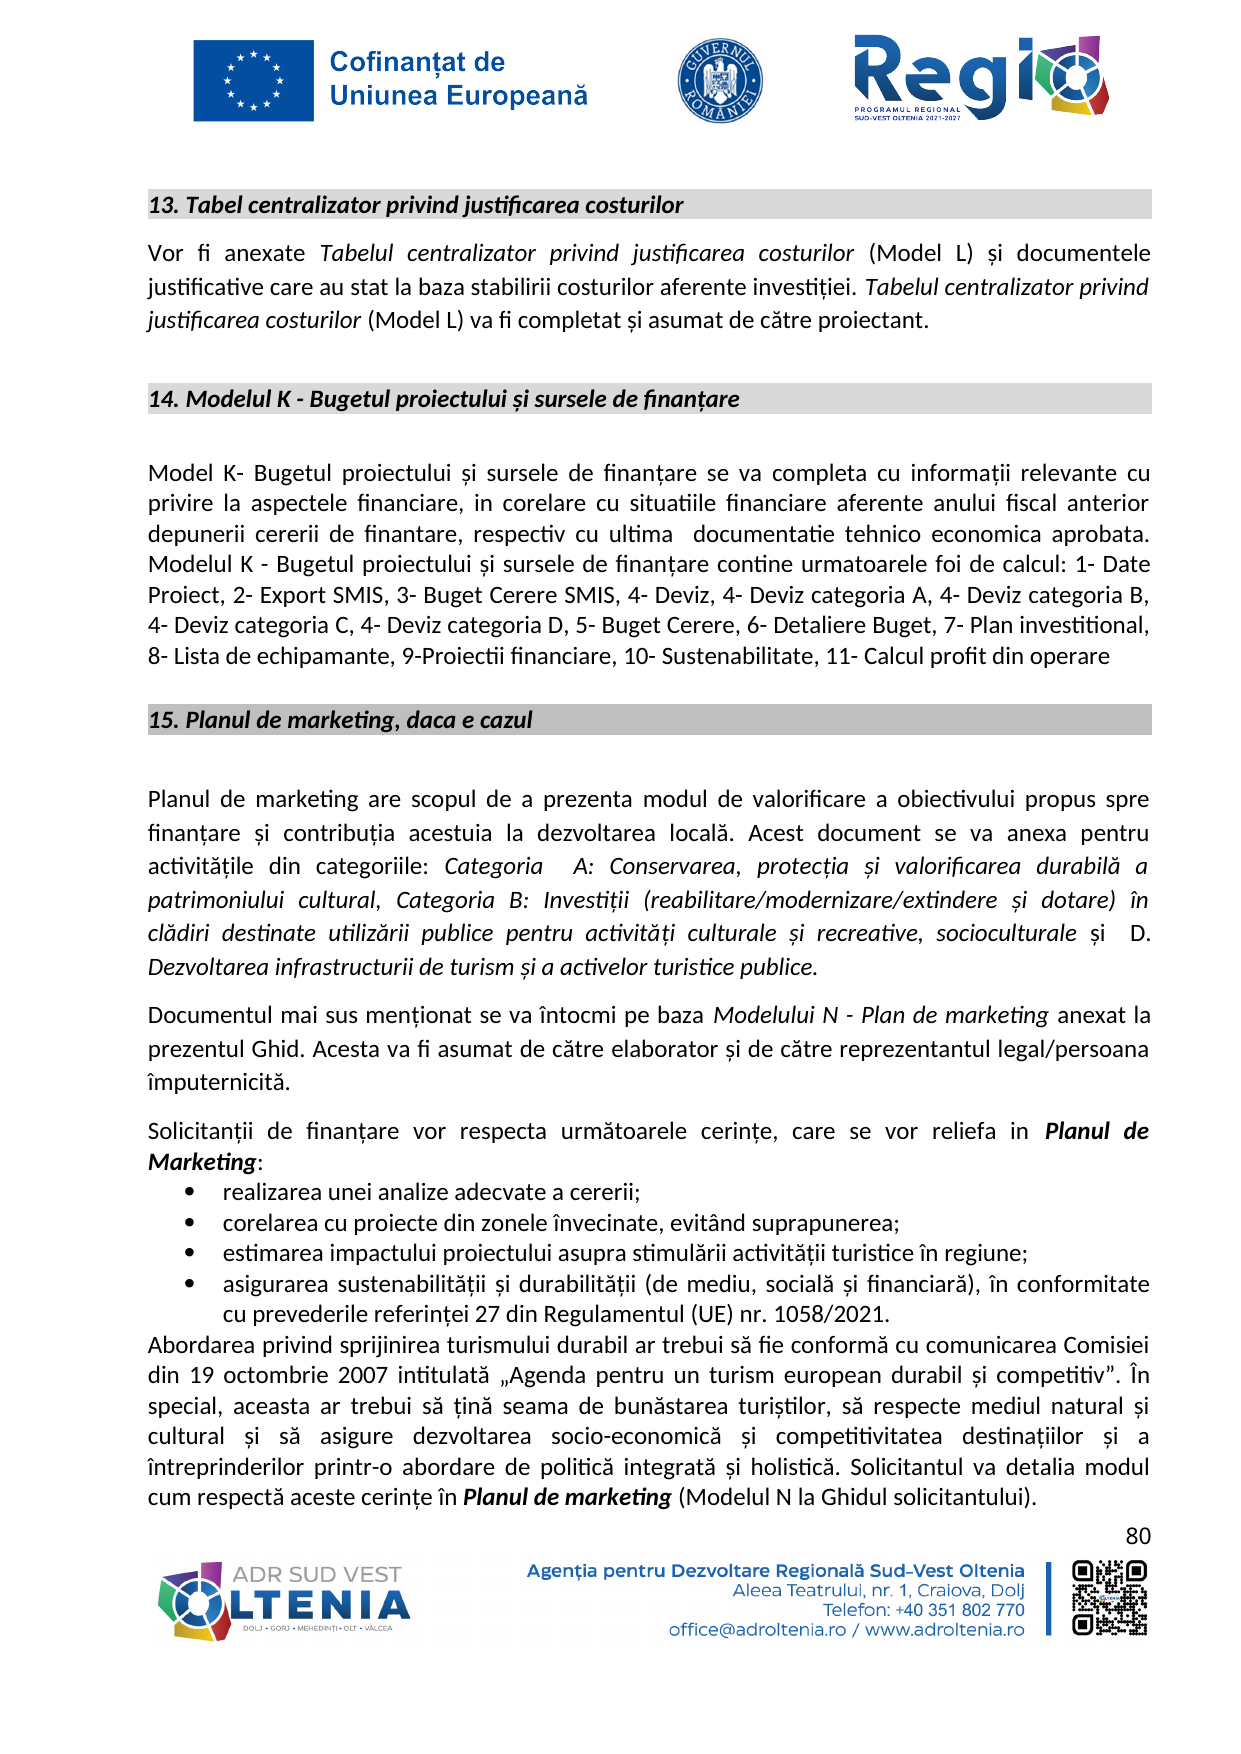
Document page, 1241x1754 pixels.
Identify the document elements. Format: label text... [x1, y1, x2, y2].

text Documentul mai sus menţionat se va întocmi pe baza Modelului N - Plan de marketing anexat la prezentul Ghid. Acesta va fi asumat de către elaborator și de către reprezentantul legal/persoana împuternicită. [148, 999, 1152, 1097]
picture [148, 1551, 1152, 1648]
picture [188, 35, 590, 125]
list asigurarea sustenabilității și durabilității (de mediu, socială și financiară), în conformitate cu prevederile referinţei 27 din Regulamentul (UE) nr. 1058/2021. [185, 1268, 1152, 1329]
text 14. Modelul K - Bugetul proiectului și sursele de finanţare [148, 383, 1152, 414]
text Solicitanţii de finanţare vor respecta următoarele cerințe, care se vor reliefa in Planul de Marketing: [148, 1115, 1152, 1176]
text Abordarea privind sprijinirea turismului durabil ar trebui să fie conformă cu comunicarea Comisiei din 19 octombrie 2007 intitulată „Agenda pentru un turism european durabil și competitiv”. În special, aceasta ar trebui să țină seama de bunăstarea turiștilor, să respecte mediul natural și cultural și să asigure dezvoltarea socio-economică și competitivitatea destinațiilor și a întreprinderilor printr-o abordare de politică integrată și holistică. Solicitantul va detalia modul cum respectă aceste cerinţe în Planul de marketing (Modelul N la Ghidul solicitantului). [148, 1329, 1152, 1512]
picture [674, 36, 768, 126]
text Model K- Bugetul proiectului și sursele de finanţare se va completa cu informaţii relevante cu privire la aspectele financiare, in corelare cu situatiile financiare aferente anului fiscal anterior depunerii cererii de finantare, respectiv cu ultima documentatie tehnico economica aprobata. Modelul K - Bugetul proiectului și sursele de finanţare contine urmatoarele foi de calcul: 1- Date Proiect, 2- Export SMIS, 3- Buget Cerere SMIS, 4- Deviz, 4- Deviz categoria A, 4- Deviz categoria B, 4- Deviz categoria C, 4- Deviz categoria D, 5- Buget Cerere, 6- Detaliere Buget, 7- Plan investitional, 8- Lista de echipamante, 9-Proiectii financiare, 10- Sustenabilitate, 11- Calcul profit din operare [148, 457, 1152, 671]
text Planul de marketing are scopul de a prezenta modul de valorificare a obiectivului propus spre finanţare şi contribuţia acestuia la dezvoltarea locală. Acest document se va anexa pentru activităţile din categoriile: Categoria A: Conservarea, protecția și valorificarea durabilă a patrimoniului cultural, Categoria B: Investiții (reabilitare/modernizare/extindere și dotare) în clădiri destinate utilizării publice pentru activități culturale și recreative, socioculturale și D. Dezvoltarea infrastructurii de turism și a activelor turistice publice. [148, 783, 1152, 981]
text 13. Tabel centralizator privind justificarea costurilor [148, 189, 1152, 219]
picture [852, 34, 1111, 123]
text Vor fi anexate Tabelul centralizator privind justificarea costurilor (Model L) și documentele justificative care au stat la baza stabilirii costurilor aferente investiției. Tabelul centralizator privind justificarea costurilor (Model L) va fi completat și asumat de către proiectant. [148, 237, 1152, 335]
list estimarea impactului proiectului asupra stimulării activității turistice în regiune; [185, 1237, 1152, 1268]
list corelarea cu proiecte din zonele învecinate, evitând suprapunerea; [185, 1207, 1152, 1237]
text 15. Planul de marketing, daca e cazul [148, 704, 1152, 735]
list realizarea unei analize adecvate a cererii; [185, 1176, 1152, 1207]
